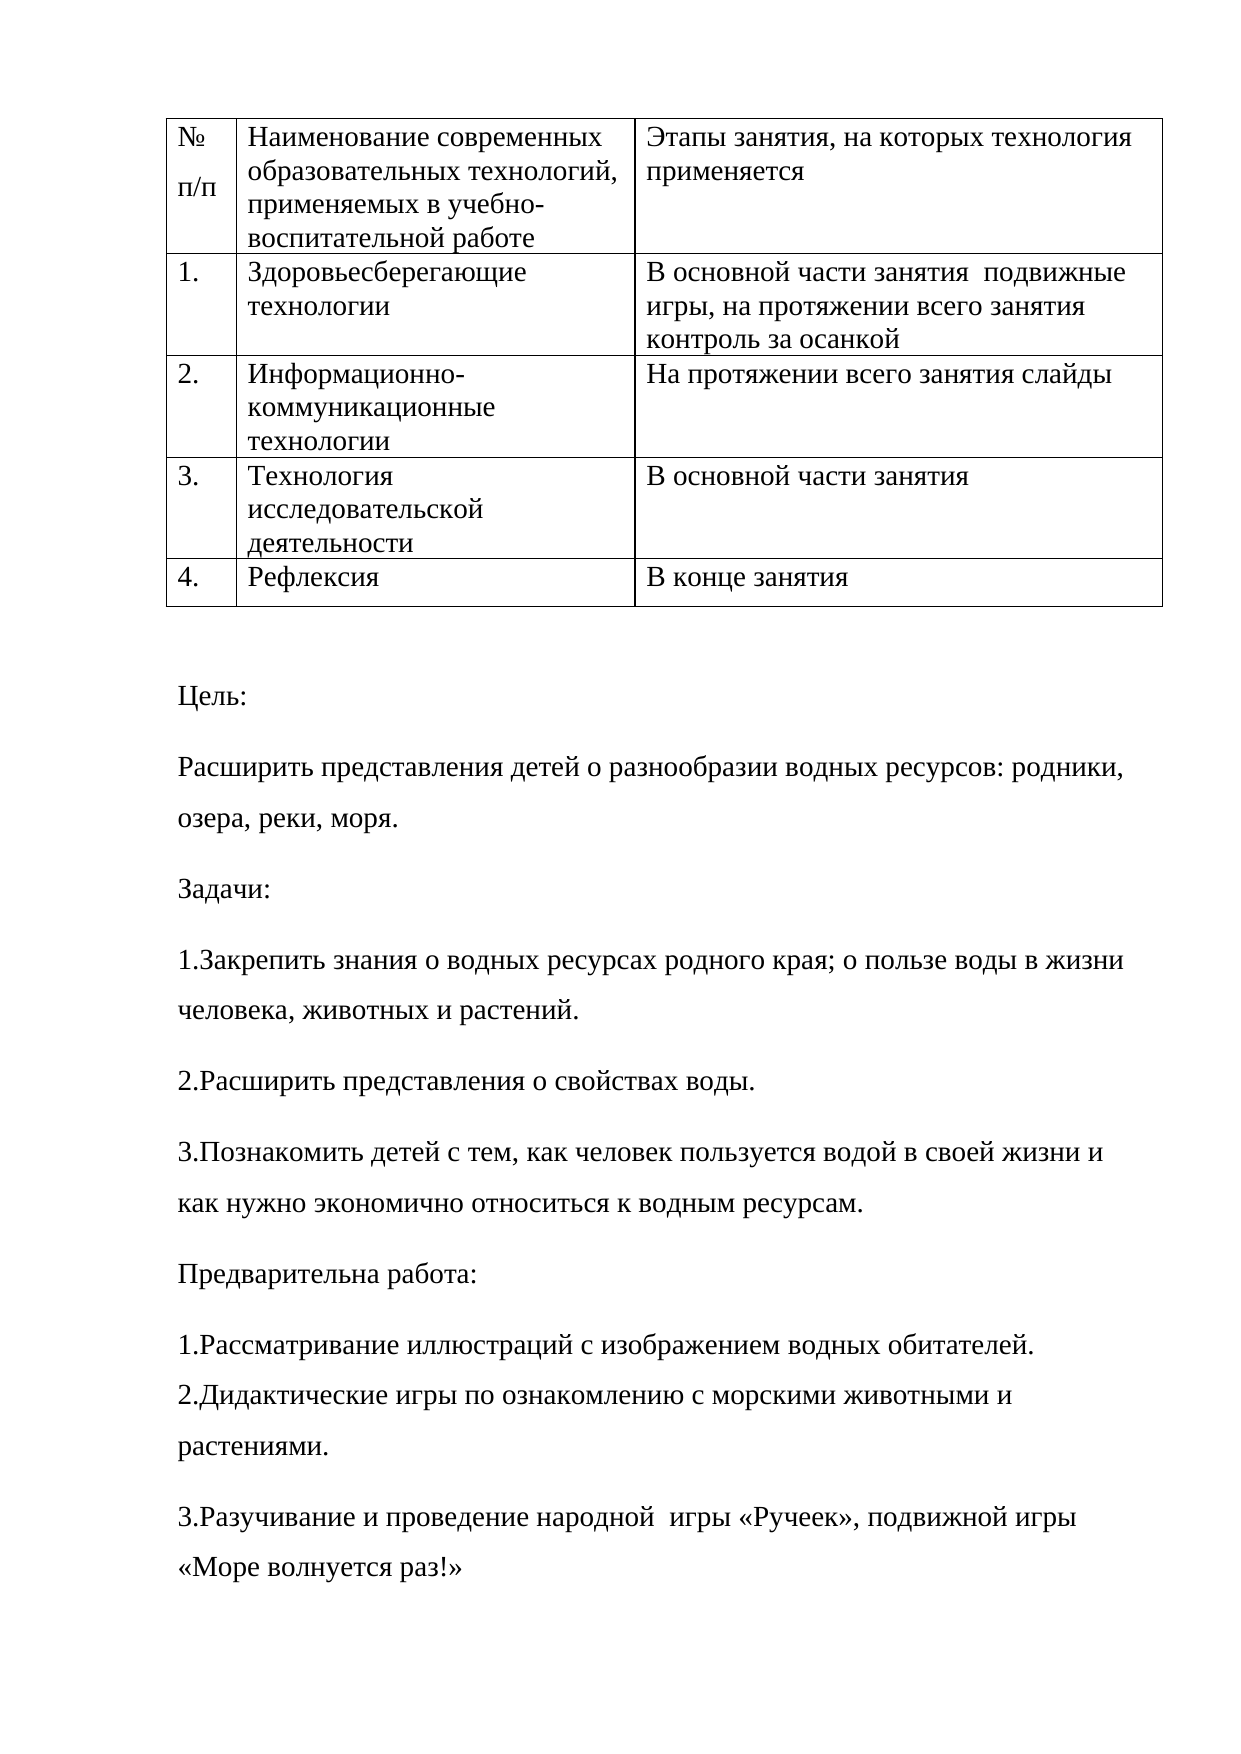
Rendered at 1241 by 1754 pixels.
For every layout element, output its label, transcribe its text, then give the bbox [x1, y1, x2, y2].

table_header Этапы занятия, на которых технология применяется [636, 119, 1162, 253]
table_cell В конце занятия [636, 559, 1162, 606]
table_header Наименование современных образовательных технологий, применяемых в учебно-воспитательной работе [237, 119, 634, 253]
text Расширить представления детей о разнообразии водных ресурсов: родники, озера, реки, моря. [177, 749, 1152, 833]
table_cell 1. [167, 254, 236, 355]
table_cell Рефлексия [237, 559, 634, 606]
table_cell 3. [167, 458, 236, 558]
table_cell В основной части занятия подвижные игры, на протяжении всего занятия контроль за осанкой [636, 254, 1162, 355]
text Предварительна работа: [177, 1256, 1152, 1289]
table_cell В основной части занятия [636, 458, 1162, 558]
table_cell 4. [167, 559, 236, 606]
table_header № п/п [167, 119, 236, 253]
text Цель: [177, 678, 1152, 712]
table_cell Информационно-коммуникационные технологии [237, 356, 634, 457]
table_cell Здоровьесберегающие технологии [237, 254, 634, 355]
text Задачи: [177, 871, 1152, 904]
table_cell Технология исследовательской деятельности [237, 458, 634, 558]
text 1.Рассматривание иллюстраций с изображением водных обитателей. 2.Дидактические игры по ознакомлению с морскими животными и растениями. [177, 1327, 1152, 1461]
text 2.Расширить представления о свойствах воды. [177, 1063, 1152, 1097]
table_cell На протяжении всего занятия слайды [636, 356, 1162, 457]
text 3.Познакомить детей с тем, как человек пользуется водой в своей жизни и как нужно экономично относиться к водным ресурсам. [177, 1134, 1152, 1218]
table_cell 2. [167, 356, 236, 457]
text 1.Закрепить знания о водных ресурсах родного края; о пользе воды в жизни человека, животных и растений. [177, 942, 1152, 1026]
text 3.Разучивание и проведение народной игры «Ручеек», подвижной игры «Море волнуется раз!» [177, 1499, 1152, 1583]
